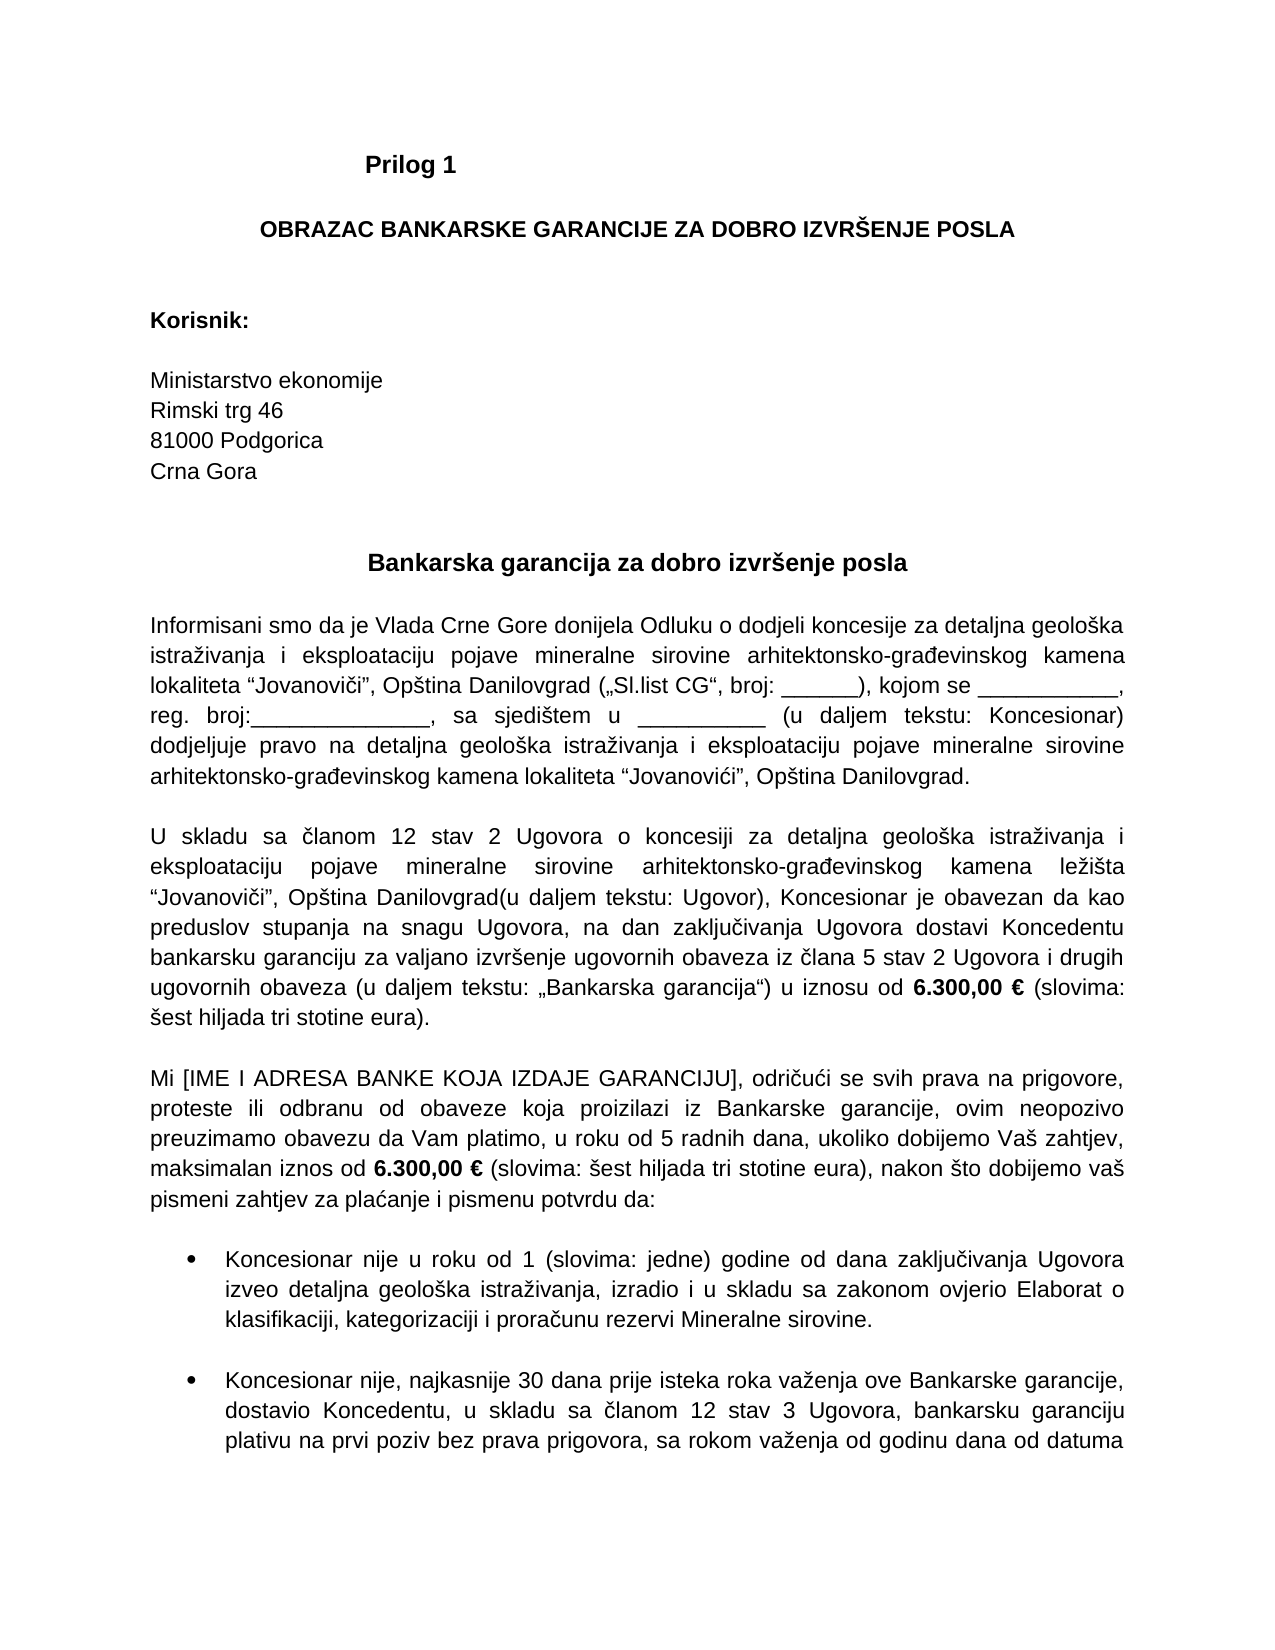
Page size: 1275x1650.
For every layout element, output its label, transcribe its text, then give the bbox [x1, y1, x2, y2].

text Mi [IME I ADRESA BANKE KOJA IZDAJE GARANCIJU], odričući se svih prava na prigovore, proteste ili odbranu od obaveze koja proizilazi iz Bankarske garancije, ovim neopozivo preuzimamo obavezu da Vam platimo, u roku od 5 radnih dana, ukoliko dobijemo Vaš zahtjev, maksimalan iznos od 6.300,00 € (slovima: šest hiljada tri stotine eura), nakon što dobijemo vaš pismeni zahtjev za plaćanje i pismenu potvrdu da: [150, 1065, 1125, 1212]
text OBRAZAC BANKARSKE GARANCIJE ZA DOBRO IZVRŠENJE POSLA [150, 216, 1125, 242]
text Bankarska garancija za dobro izvršenje posla [150, 548, 1125, 577]
text Crna Gora [150, 458, 1125, 484]
text 81000 Podgorica [150, 427, 1125, 454]
text Informisani smo da je Vlada Crne Gore donijela Odluku o dodjeli koncesije za detaljna geološka istraživanja i eksploataciju pojave mineralne sirovine arhitektonsko-građevinskog kamena lokaliteta “Jovanoviči”, Opština Danilovgrad („Sl.list CG“, broj: ______), kojom se ___________, reg. broj:______________, sa sjedištem u __________ (u daljem tekstu: Koncesionar) dodjeljuje pravo na detaljna geološka istraživanja i eksploataciju pojave mineralne sirovine arhitektonsko-građevinskog kamena lokaliteta “Jovanovići”, Opština Danilovgrad. [150, 612, 1125, 789]
text U skladu sa članom 12 stav 2 Ugovora o koncesiji za detaljna geološka istraživanja i eksploataciju pojave mineralne sirovine arhitektonsko-građevinskog kamena ležišta “Jovanoviči”, Opština Danilovgrad(u daljem tekstu: Ugovor), Koncesionar je obavezan da kao preduslov stupanja na snagu Ugovora, na dan zaključivanja Ugovora dostavi Koncedentu bankarsku garanciju za valjano izvršenje ugovornih obaveza iz člana 5 stav 2 Ugovora i drugih ugovornih obaveza (u daljem tekstu: „Bankarska garancija“) u iznosu od 6.300,00 € (slovima: šest hiljada tri stotine eura). [150, 823, 1125, 1031]
text Korisnik: [150, 307, 1125, 333]
text Ministarstvo ekonomije [150, 367, 1125, 393]
list Koncesionar nije u roku od 1 (slovima: jedne) godine od dana zaključivanja Ugovora izveo detaljna geološka istraživanja, izradio i u skladu sa zakonom ovjerio Elaborat o klasifikaciji, kategorizaciji i proračunu rezervi Mineralne sirovine. [187, 1246, 1125, 1333]
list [187, 1367, 1125, 1453]
text Rimski trg 46 [150, 397, 1125, 424]
text Prilog 1 [150, 150, 1125, 179]
